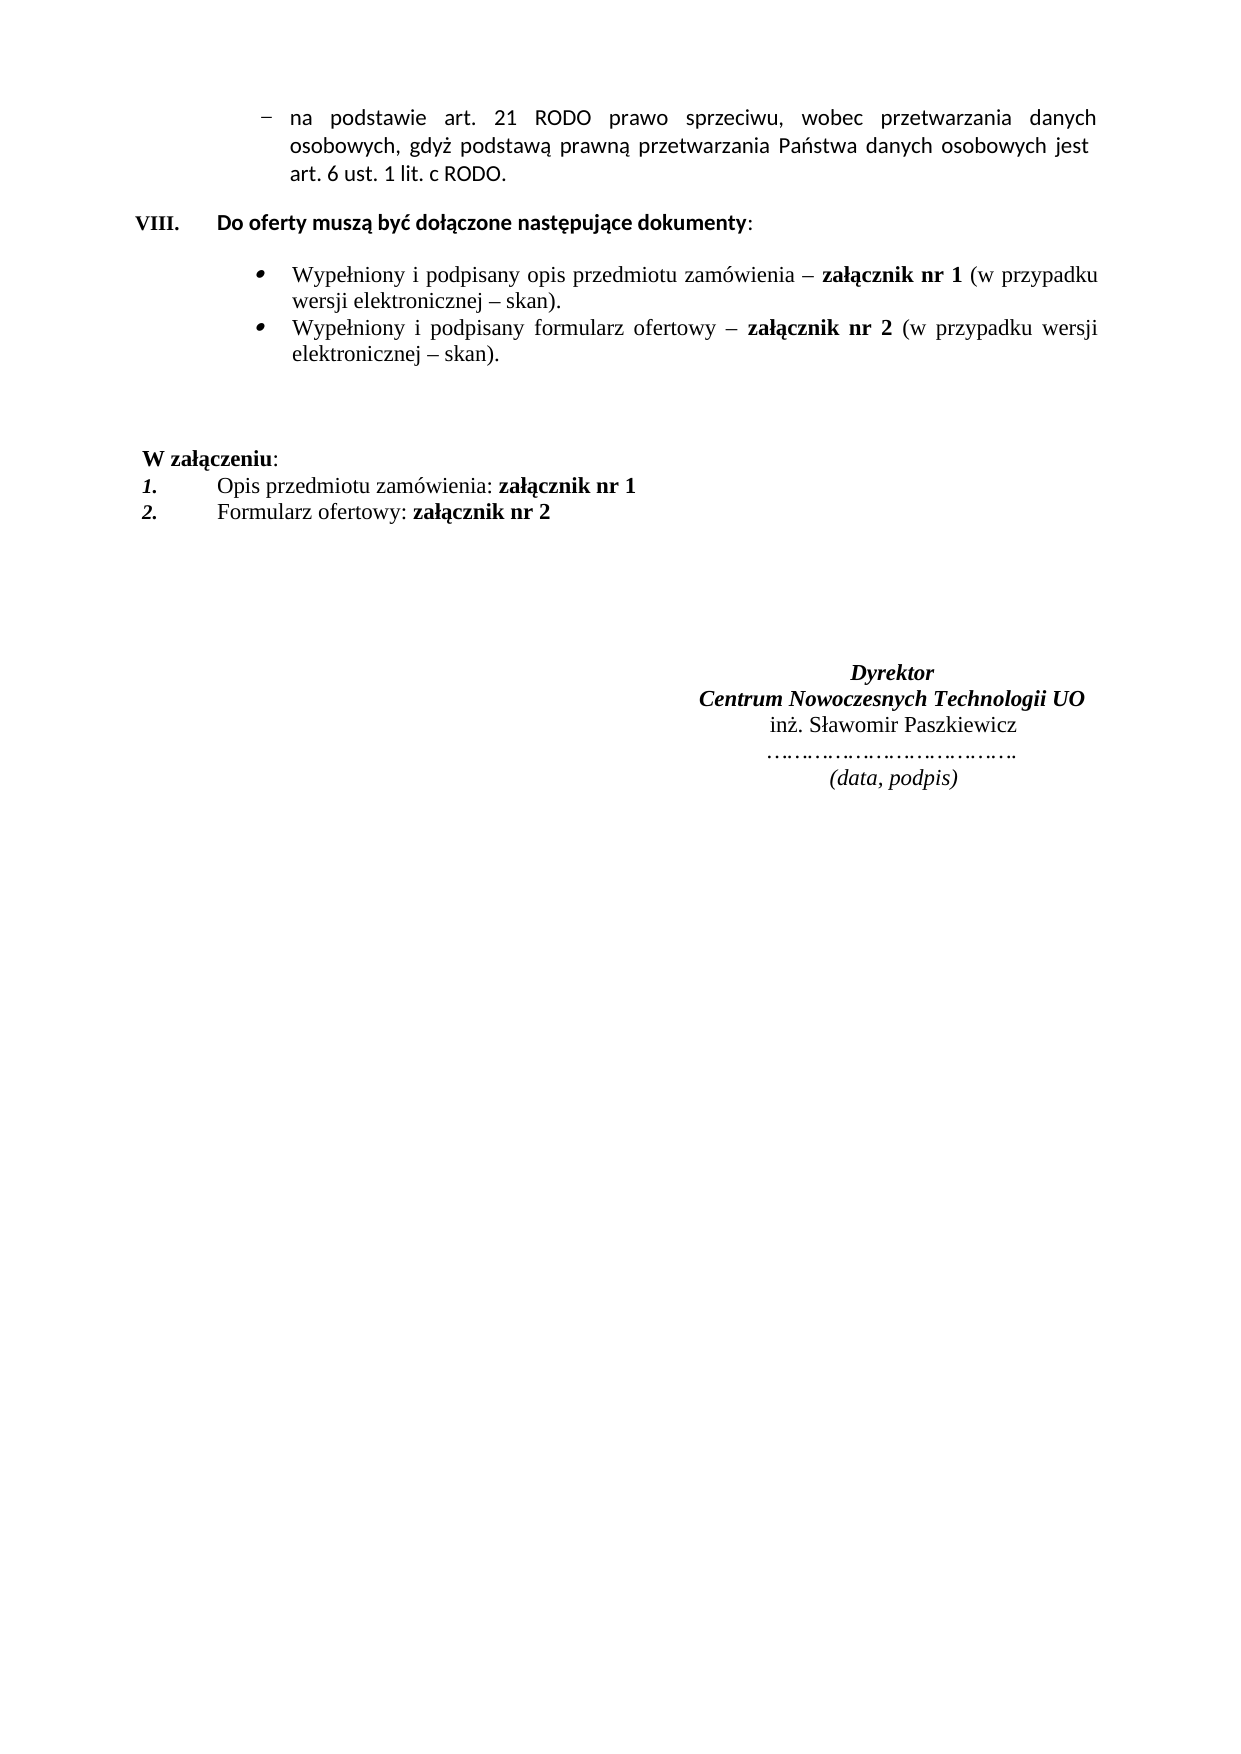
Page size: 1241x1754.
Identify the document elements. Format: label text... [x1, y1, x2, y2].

text inż. Sławomir Paszkiewicz [142, 711, 1098, 738]
text (data, podpis) [142, 764, 1098, 790]
text Centrum Nowoczesnych Technologii UO [142, 685, 1098, 711]
list na podstawie art. 21 RODO prawo sprzeciwu, wobec przetwarzania danych osobowych, gdyż podstawą prawną przetwarzania Państwa danych osobowych jest art. 6 ust. 1 lit. c RODO. [260, 103, 1098, 187]
text ………………………………. [658, 738, 1098, 764]
list Opis przedmiotu zamówienia: załącznik nr 1 [142, 472, 1098, 498]
list Wypełniony i podpisany formularz ofertowy – załącznik nr 2 (w przypadku wersji elektronicznej – skan). [254, 313, 1098, 366]
list Formularz ofertowy: załącznik nr 2 [142, 498, 1098, 524]
list Do oferty muszą być dołączone następujące dokumenty: [179, 208, 1098, 236]
text Dyrektor [142, 658, 1098, 685]
list Wypełniony i podpisany opis przedmiotu zamówienia – załącznik nr 1 (w przypadku wersji elektronicznej – skan). [254, 261, 1098, 313]
text W załączeniu: [142, 445, 1098, 472]
